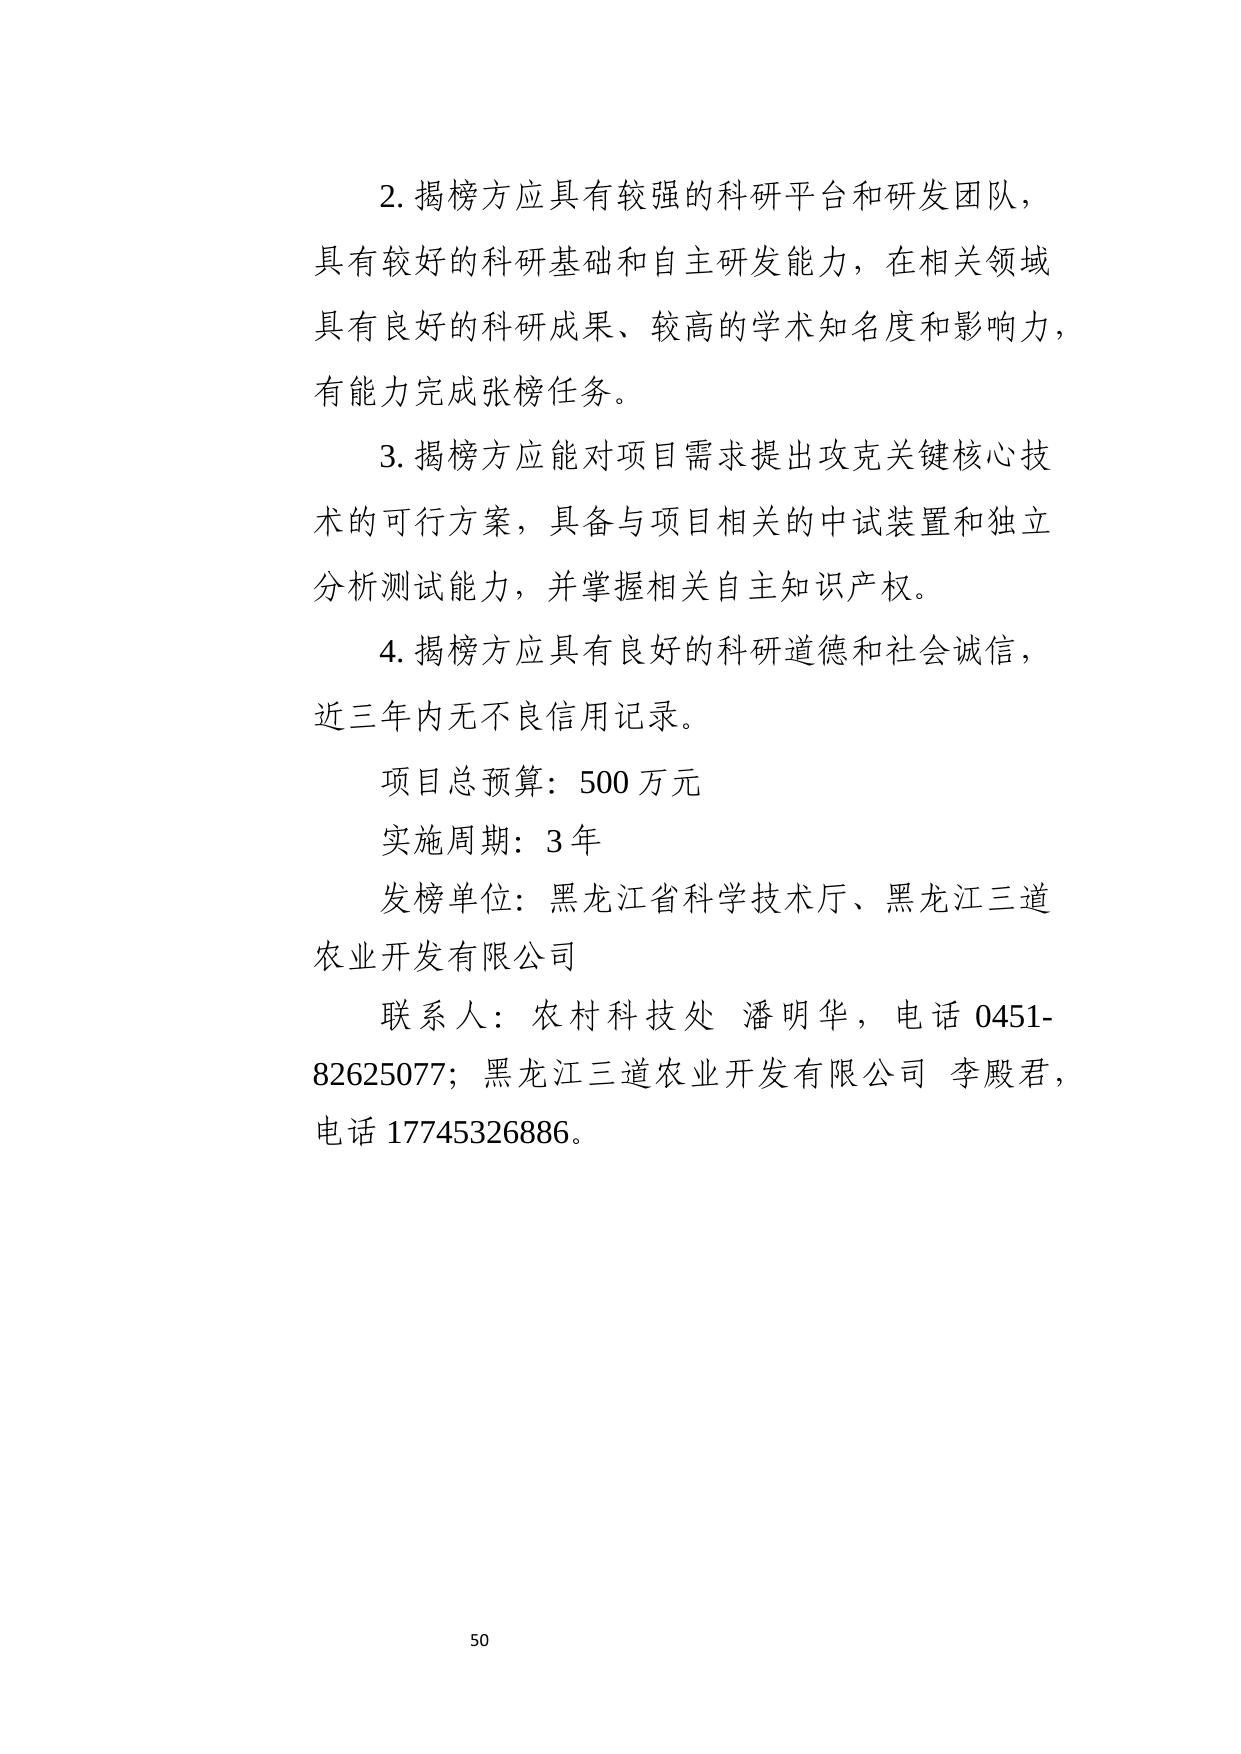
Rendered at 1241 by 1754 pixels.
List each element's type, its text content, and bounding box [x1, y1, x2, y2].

text 2. 揭榜方应具有较强的科研平台和研发团队，具有较好的科研基础和自主研发能力，在相关领域具有良好的科研成果、较高的学术知名度和影响力，有能力完成张榜任务。 [312, 162, 1053, 422]
text 项目总预算：500万元 [312, 747, 1053, 805]
text 3. 揭榜方应能对项目需求提出攻克关键核心技术的可行方案，具备与项目相关的中试装置和独立分析测试能力，并掌握相关自主知识产权。 [312, 422, 1053, 617]
text 发榜单位：黑龙江省科学技术厅、黑龙江三道农业开发有限公司 [312, 864, 1053, 980]
text 联系人：农村科技处 潘明华，电话0451-82625077；黑龙江三道农业开发有限公司 李殿君，电话17745326886。 [312, 980, 1053, 1155]
text 4. 揭榜方应具有良好的科研道德和社会诚信，近三年内无不良信用记录。 [312, 617, 1053, 747]
text 实施周期：3年 [312, 805, 1053, 864]
